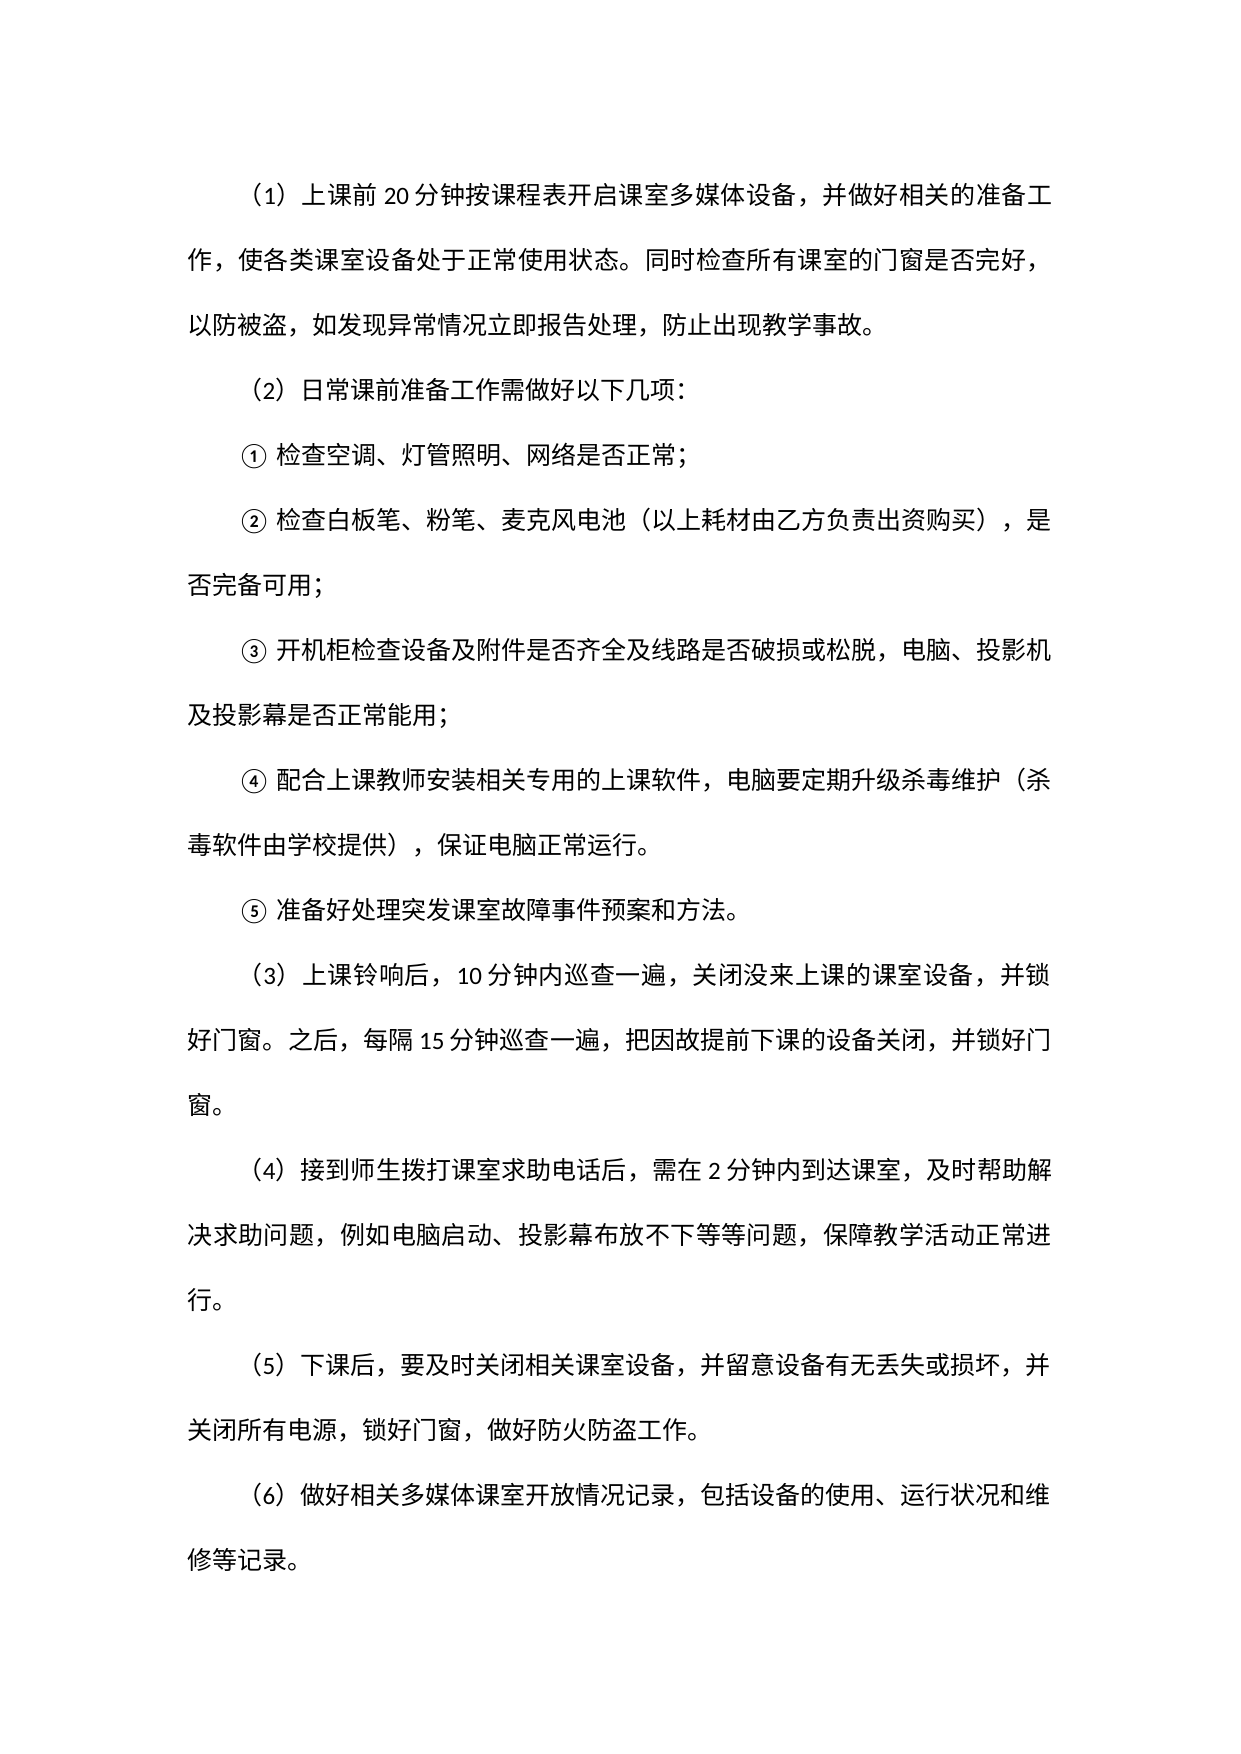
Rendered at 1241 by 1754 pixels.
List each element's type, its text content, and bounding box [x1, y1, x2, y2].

text （3）上课铃响后，10分钟内巡查一遍，关闭没来上课的课室设备，并锁好门窗。之后，每隔15分钟巡查一遍，把因故提前下课的设备关闭，并锁好门窗。 [187, 942, 1053, 1137]
text ④配合上课教师安装相关专用的上课软件，电脑要定期升级杀毒维护（杀毒软件由学校提供），保证电脑正常运行。 [187, 747, 1053, 877]
text ⑤准备好处理突发课室故障事件预案和方法。 [187, 877, 1053, 942]
text ②检查白板笔、粉笔、麦克风电池（以上耗材由乙方负责出资购买），是否完备可用； [187, 487, 1053, 617]
text ①检查空调、灯管照明、网络是否正常； [187, 422, 1053, 487]
text ③开机柜检查设备及附件是否齐全及线路是否破损或松脱，电脑、投影机及投影幕是否正常能用； [187, 617, 1053, 747]
text （1）上课前20分钟按课程表开启课室多媒体设备，并做好相关的准备工作，使各类课室设备处于正常使用状态。同时检查所有课室的门窗是否完好，以防被盗，如发现异常情况立即报告处理，防止出现教学事故。 [187, 162, 1053, 357]
text （6）做好相关多媒体课室开放情况记录，包括设备的使用、运行状况和维修等记录。 [187, 1462, 1053, 1592]
text （2）日常课前准备工作需做好以下几项： [187, 357, 1053, 422]
text （4）接到师生拨打课室求助电话后，需在2分钟内到达课室，及时帮助解决求助问题，例如电脑启动、投影幕布放不下等等问题，保障教学活动正常进行。 [187, 1137, 1053, 1332]
text （5）下课后，要及时关闭相关课室设备，并留意设备有无丢失或损坏，并关闭所有电源，锁好门窗，做好防火防盗工作。 [187, 1332, 1053, 1462]
